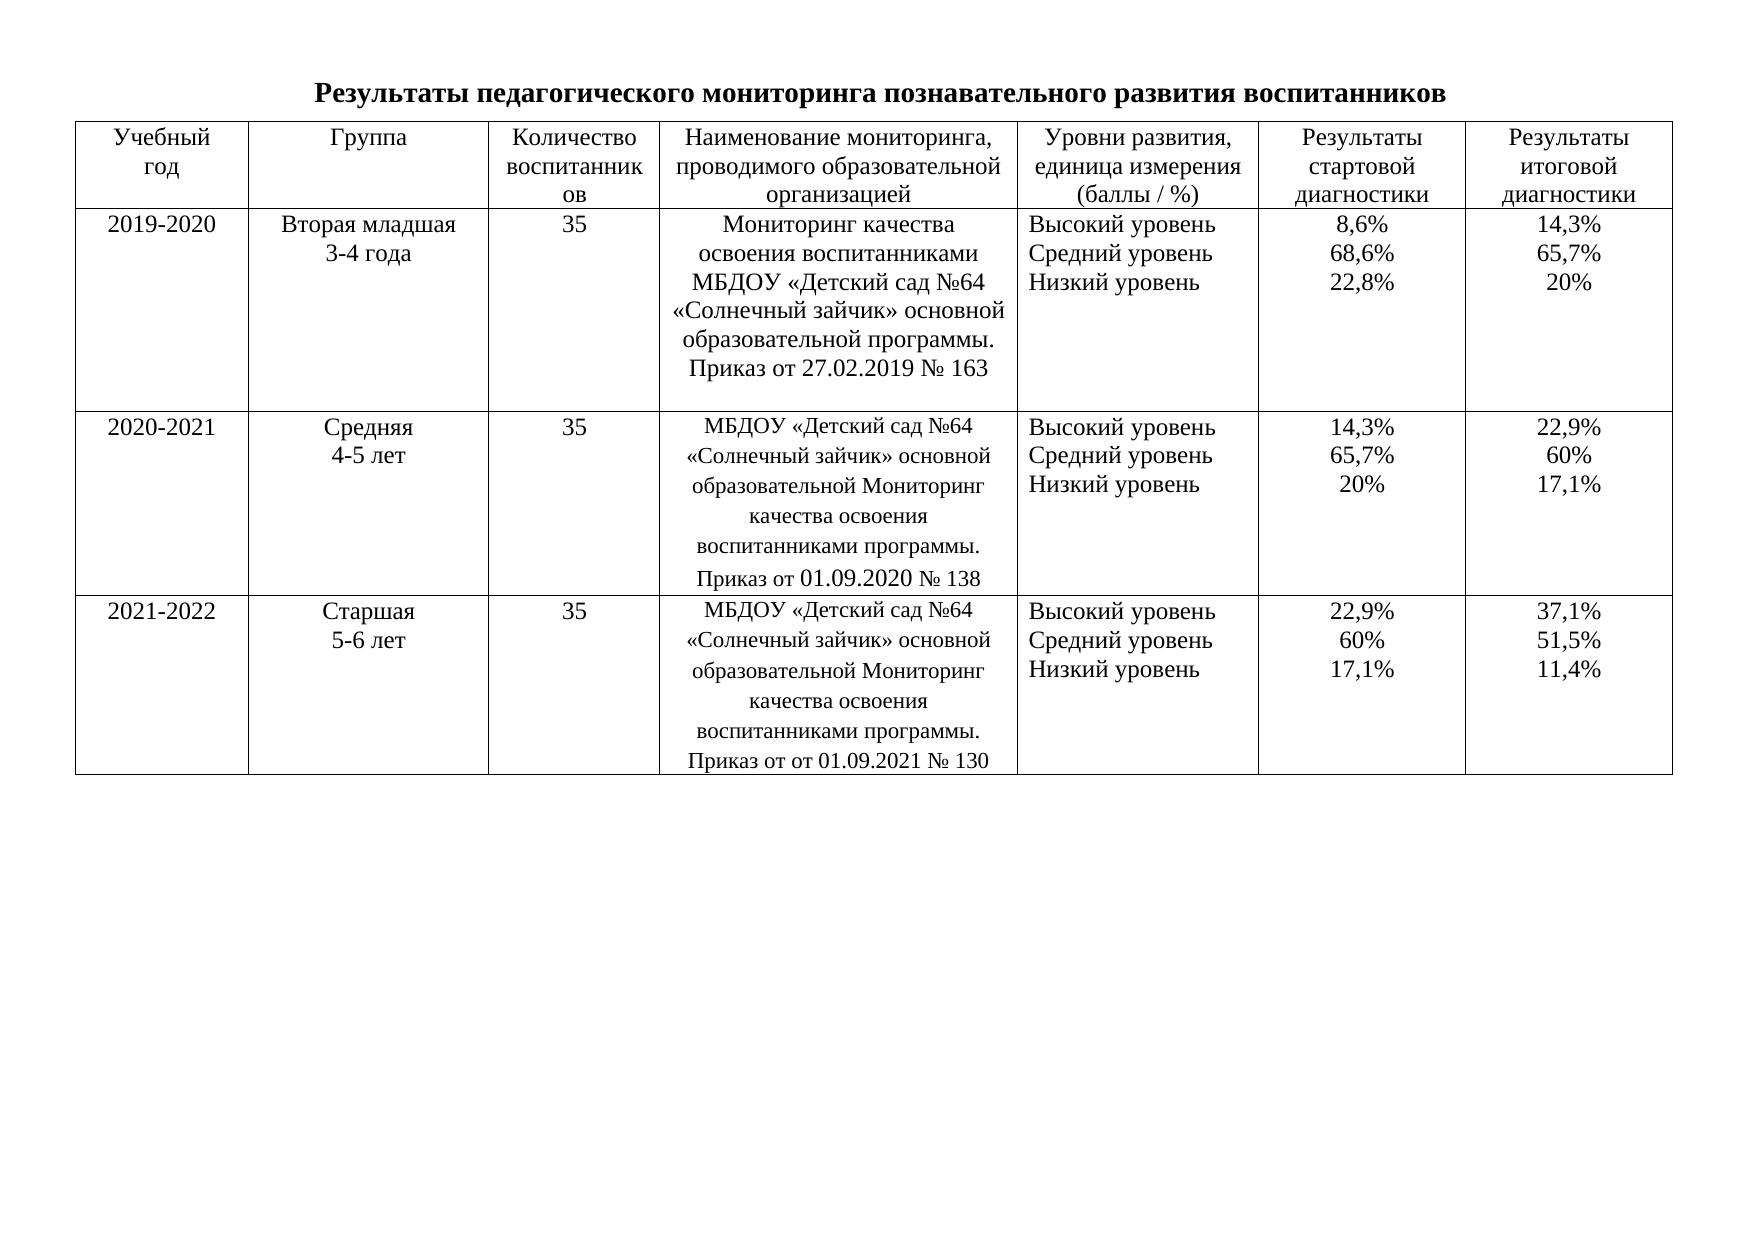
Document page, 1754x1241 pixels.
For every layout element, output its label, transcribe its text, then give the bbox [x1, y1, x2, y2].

table_header Результаты стартовой диагностики [1259, 122, 1465, 208]
text Результаты педагогического мониторинга познавательного развития воспитанников [75, 75, 1679, 108]
table_header Уровни развития, единица измерения (баллы / %) [1018, 122, 1258, 208]
table_cell Высокий уровень Средний уровень Низкий уровень [1018, 596, 1258, 774]
table_header Результаты итоговой диагностики [1466, 122, 1672, 208]
table_cell МБДОУ «Детский сад №64 «Солнечный зайчик» основной образовательной Мониторинг качества освоения воспитанниками программы. Приказ от 01.09.2020 № 138 [660, 412, 1017, 595]
table_cell 35 [489, 209, 659, 411]
table_cell 35 [489, 596, 659, 774]
table_header Группа [249, 122, 488, 208]
table_cell МБДОУ «Детский сад №64 «Солнечный зайчик» основной образовательной Мониторинг качества освоения воспитанниками программы. Приказ от от 01.09.2021 № 130 [660, 596, 1017, 774]
table_header Учебный год [76, 122, 248, 208]
table_cell Высокий уровень Средний уровень Низкий уровень [1018, 209, 1258, 411]
table_cell 35 [489, 412, 659, 595]
table_cell 14,3% 65,7% 20% [1259, 412, 1465, 595]
table_header Количество воспитанников [489, 122, 659, 208]
table_cell Средняя 4-5 лет [249, 412, 488, 595]
table_cell Мониторинг качества освоения воспитанниками МБДОУ «Детский сад №64 «Солнечный зайчик» основной образовательной программы. Приказ от 27.02.2019 № 163 [660, 209, 1017, 411]
table_cell 22,9% 60% 17,1% [1466, 412, 1672, 595]
table_header Наименование мониторинга, проводимого образовательной организацией [660, 122, 1017, 208]
table_cell 8,6% 68,6% 22,8% [1259, 209, 1465, 411]
table_cell 37,1% 51,5% 11,4% [1466, 596, 1672, 774]
table_cell Вторая младшая 3-4 года [249, 209, 488, 411]
table_cell Высокий уровень Средний уровень Низкий уровень [1018, 412, 1258, 595]
table_cell 2019-2020 [76, 209, 248, 411]
table_cell 2021-2022 [76, 596, 248, 774]
table_cell 22,9% 60% 17,1% [1259, 596, 1465, 774]
table_cell 14,3% 65,7% 20% [1466, 209, 1672, 411]
table_cell 2020-2021 [76, 412, 248, 595]
table_cell Старшая 5-6 лет [249, 596, 488, 774]
